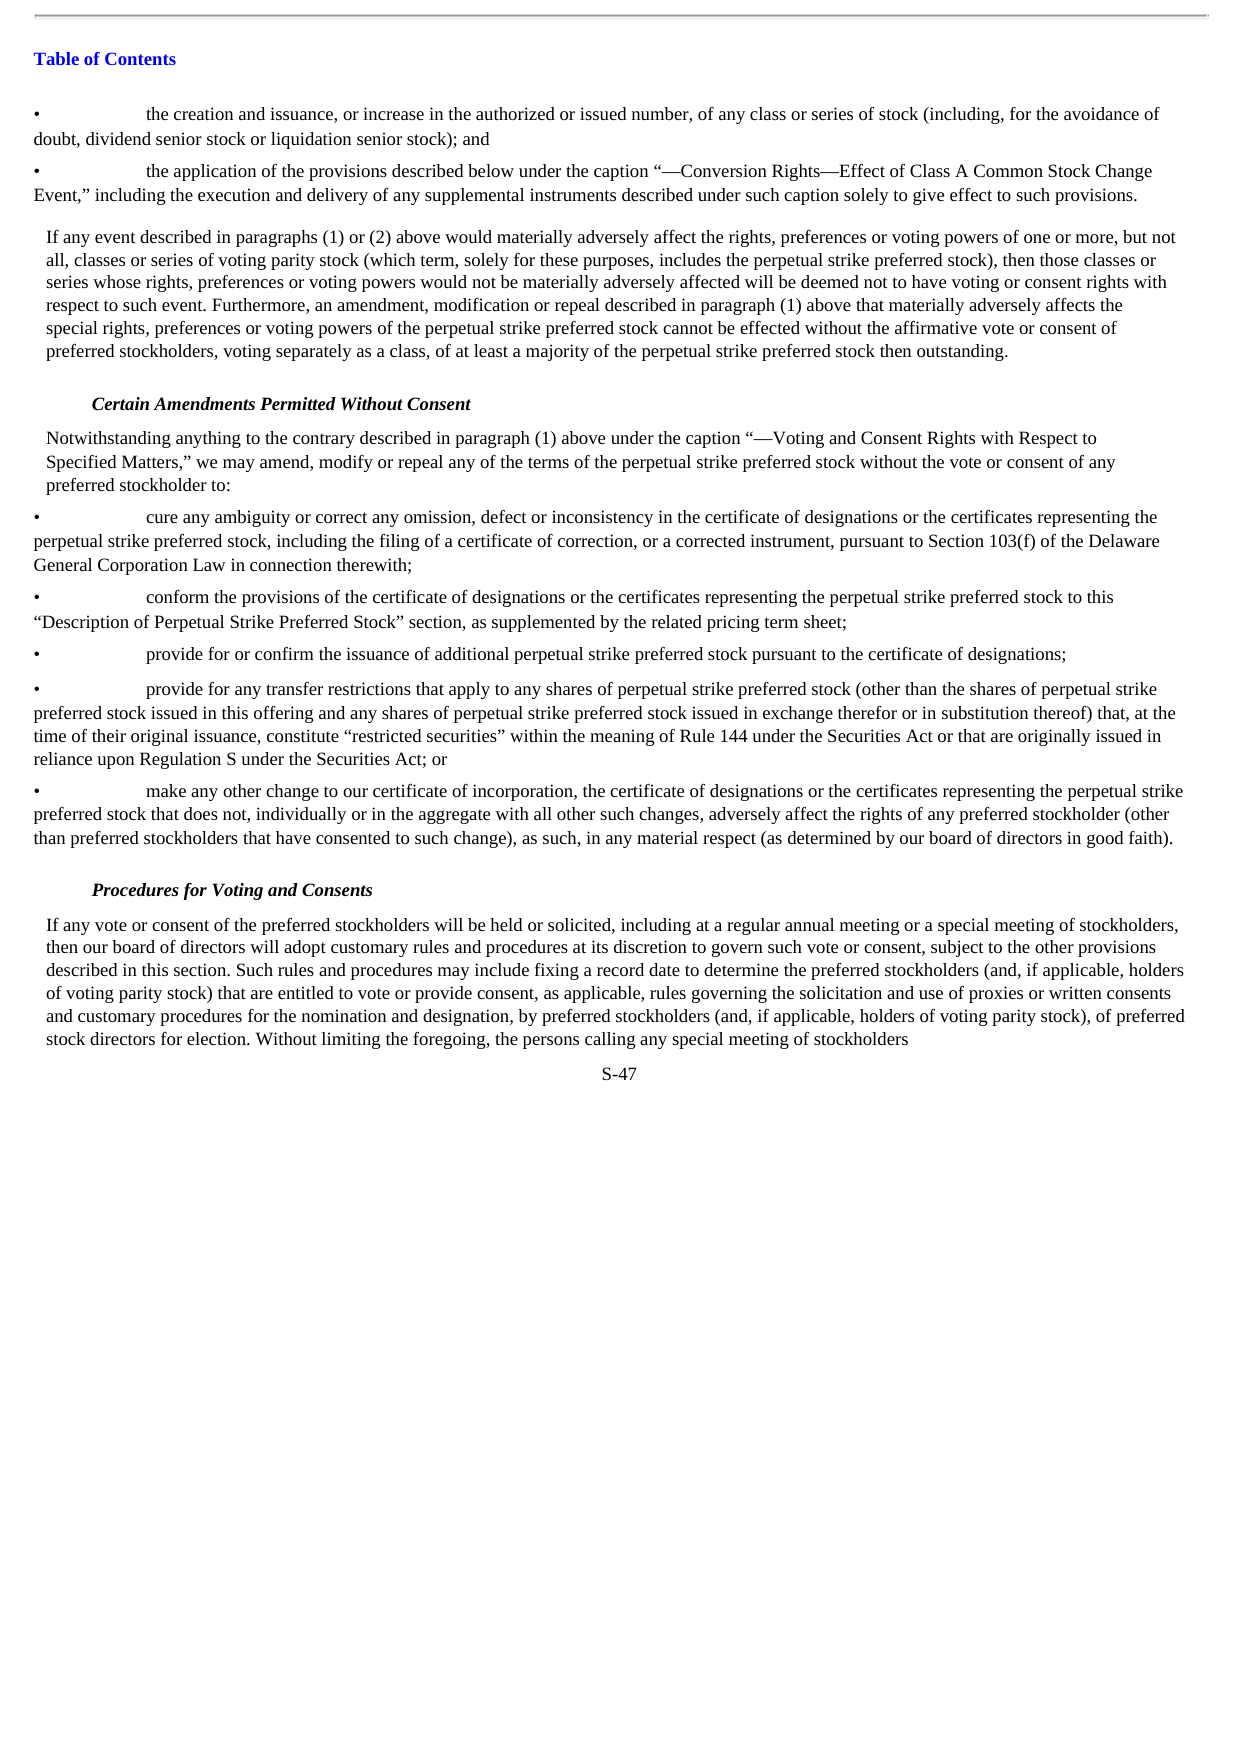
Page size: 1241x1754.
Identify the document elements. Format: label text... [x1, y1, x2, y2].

list make any other change to our certificate of incorporation, the certificate of designations or the certificates representing the perpetual strike preferred stock that does not, individually or in the aggregate with all other such changes, adversely affect the rights of any preferred stockholder (other than preferred stockholders that have consented to such change), as such, in any material respect (as determined by our board of directors in good faith). [33, 780, 1186, 848]
list provide for or confirm the issuance of additional perpetual strike preferred stock pursuant to the certificate of designations; [33, 643, 1186, 665]
text Procedures for Voting and Consents [92, 879, 1186, 901]
list the application of the provisions described below under the caption “—Conversion Rights—Effect of Class A Common Stock Change Event,” including the execution and delivery of any supplemental instruments described under such caption solely to give effect to such provisions. [33, 160, 1186, 205]
picture [32, 14, 1209, 21]
text If any vote or consent of the preferred stockholders will be held or solicited, including at a regular annual meeting or a special meeting of stockholders, then our board of directors will adopt customary rules and procedures at its discretion to govern such vote or consent, subject to the other provisions described in this section. Such rules and procedures may include fixing a record date to determine the preferred stockholders (and, if applicable, holders of voting parity stock) that are entitled to vote or provide consent, as applicable, rules governing the solicitation and use of proxies or written consents and customary procedures for the nomination and designation, by preferred stockholders (and, if applicable, holders of voting parity stock), of preferred stock directors for election. Without limiting the foregoing, the persons calling any special meeting of stockholders [46, 913, 1186, 1049]
list conform the provisions of the certificate of designations or the certificates representing the perpetual strike preferred stock to this “Description of Perpetual Strike Preferred Stock” section, as supplemented by the related pricing term sheet; [33, 586, 1186, 633]
list cure any ambiguity or correct any omission, defect or inconsistency in the certificate of designations or the certificates representing the perpetual strike preferred stock, including the filing of a certificate of correction, or a corrected instrument, pursuant to Section 103(f) of the Delaware General Corporation Law in connection therewith; [33, 506, 1186, 575]
list provide for any transfer restrictions that apply to any shares of perpetual strike preferred stock (other than the shares of perpetual strike preferred stock issued in this offering and any shares of perpetual strike preferred stock issued in exchange therefor or in substitution thereof) that, at the time of their original issuance, constitute “restricted securities” within the meaning of Rule 144 under the Securities Act or that are originally issued in reliance upon Regulation S under the Securities Act; or [33, 678, 1186, 769]
text S-47 [33, 1063, 1205, 1084]
list the creation and issuance, or increase in the authorized or issued number, of any class or series of stock (including, for the avoidance of doubt, dividend senior stock or liquidation senior stock); and [33, 103, 1186, 149]
text If any event described in paragraphs (1) or (2) above would materially adversely affect the rights, preferences or voting powers of one or more, but not all, classes or series of voting parity stock (which term, solely for these purposes, includes the perpetual strike preferred stock), then those classes or series whose rights, preferences or voting powers would not be materially adversely affected will be deemed not to have voting or consent rights with respect to such event. Furthermore, an amendment, modification or repeal described in paragraph (1) above that materially adversely affects the special rights, preferences or voting powers of the perpetual strike preferred stock cannot be effected without the affirmative vote or consent of preferred stockholders, voting separately as a class, of at least a majority of the perpetual strike preferred stock then outstanding. [46, 226, 1180, 361]
text Notwithstanding anything to the contrary described in paragraph (1) above under the caption “—Voting and Consent Rights with Respect to Specified Matters,” we may amend, modify or repeal any of the terms of the perpetual strike preferred stock without the vote or consent of any preferred stockholder to: [46, 427, 1172, 496]
text Certain Amendments Permitted Without Consent [92, 393, 1186, 414]
text Table of Contents [33, 47, 1186, 69]
